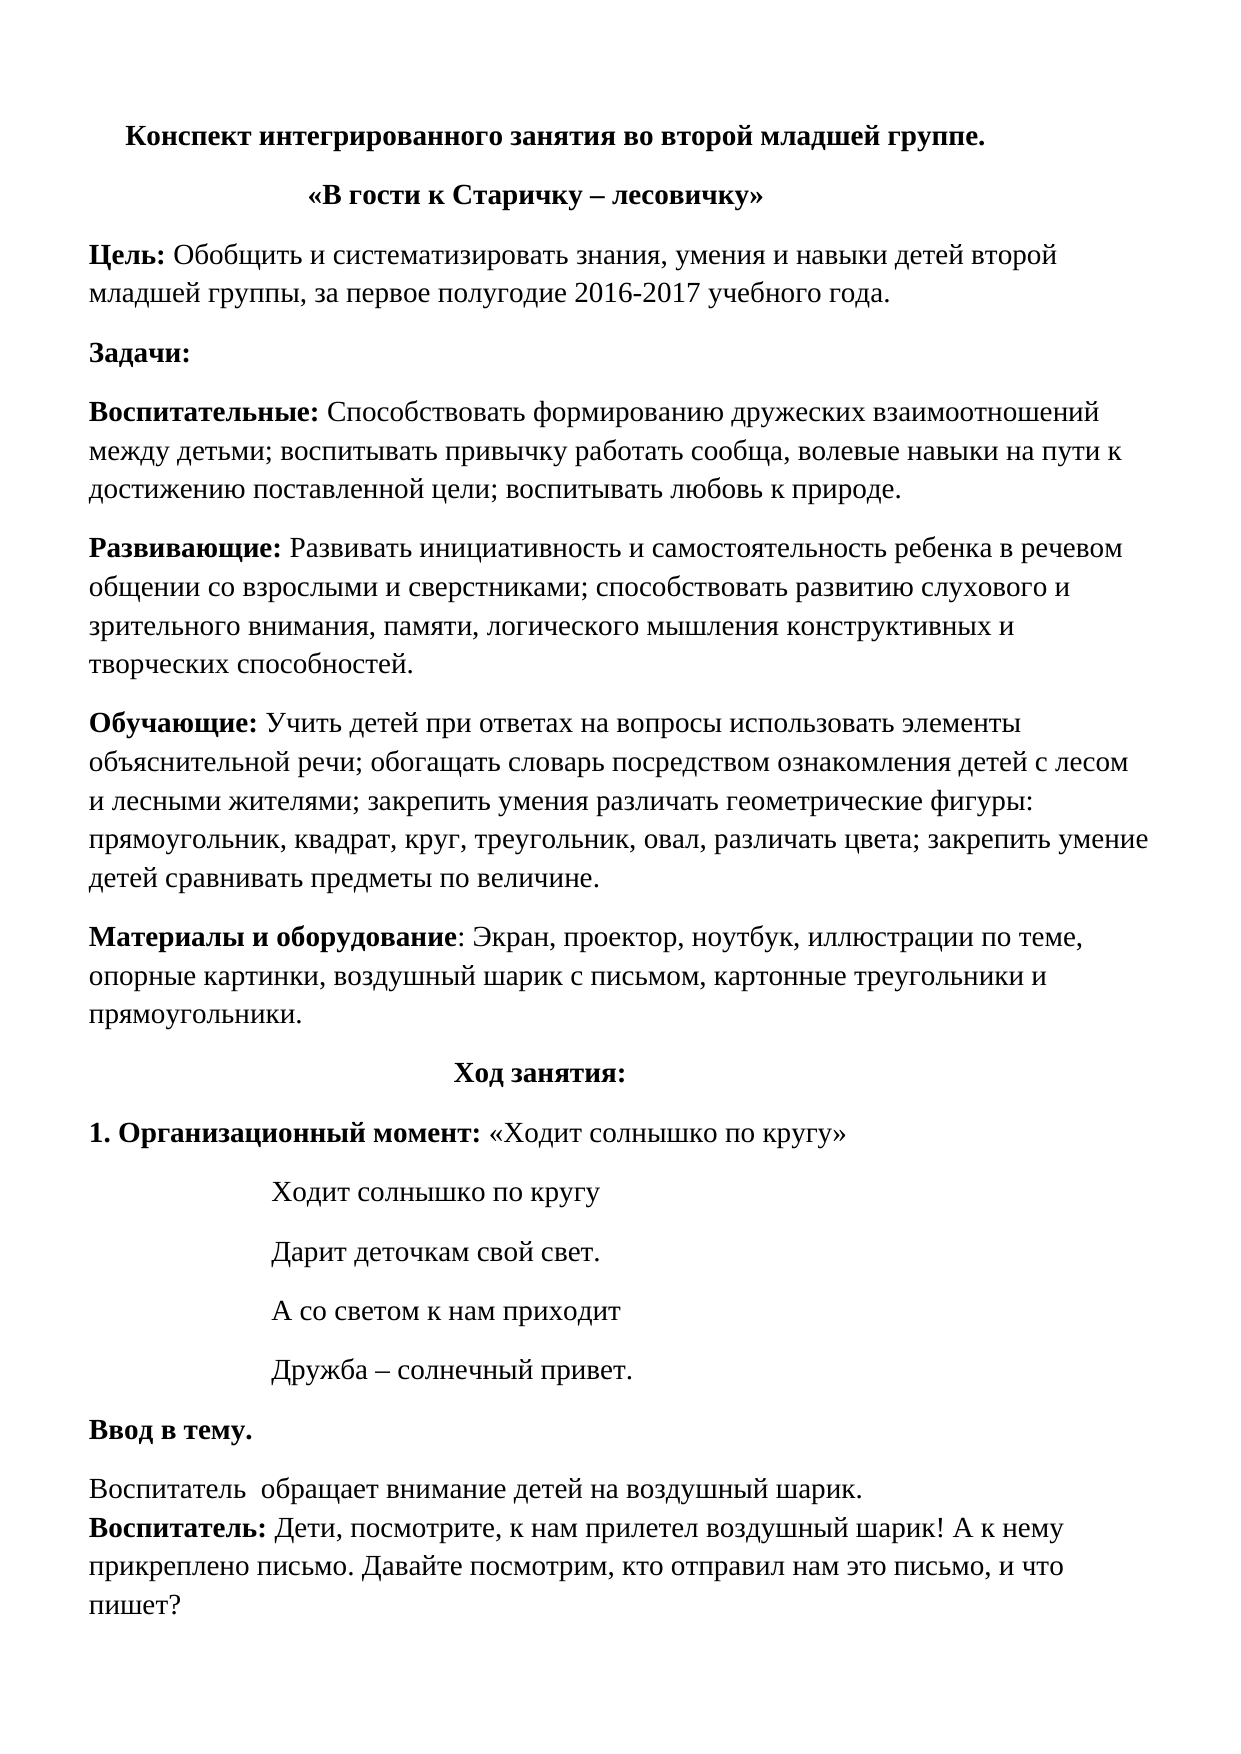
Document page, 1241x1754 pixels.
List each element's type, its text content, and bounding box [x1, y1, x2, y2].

text Воспитатель обращает внимание детей на воздушный шарик. Воспитатель: Дети, посмотрите, к нам прилетел воздушный шарик! А к нему прикреплено письмо. Давайте посмотрим, кто отправил нам это письмо, и что пишет? [89, 1471, 1152, 1620]
text Ввод в тему. [89, 1412, 1152, 1445]
text Дарит деточкам свой свет. [89, 1234, 1152, 1267]
text Ходит солнышко по кругу [89, 1174, 1152, 1208]
text 1. Организационный момент: «Ходит солнышко по кругу» [89, 1115, 1152, 1148]
text Задачи: [89, 335, 1152, 368]
text Ход занятия: [89, 1056, 1152, 1089]
text Цель: Обобщить и систематизировать знания, умения и навыки детей второй младшей группы, за первое полугодие 2016-2017 учебного года. [89, 237, 1152, 309]
text Воспитательные: Способствовать формированию дружеских взаимоотношений между детьми; воспитывать привычку работать сообща, волевые навыки на пути к достижению поставленной цели; воспитывать любовь к природе. [89, 394, 1152, 505]
text Дружба – солнечный привет. [89, 1352, 1152, 1386]
text Материалы и оборудование: Экран, проектор, ноутбук, иллюстрации по теме, опорные картинки, воздушный шарик с письмом, картонные треугольники и прямоугольники. [89, 919, 1152, 1030]
text «В гости к Старичку – лесовичку» [89, 177, 1152, 211]
text А со светом к нам приходит [89, 1293, 1152, 1327]
text Развивающие: Развивать инициативность и самостоятельность ребенка в речевом общении со взрослыми и сверстниками; способствовать развитию слухового и зрительного внимания, памяти, логического мышления конструктивных и творческих способностей. [89, 531, 1152, 680]
text Конспект интегрированного занятия во второй младшей группе. [89, 118, 1152, 152]
text Обучающие: Учить детей при ответах на вопросы использовать элементы объяснительной речи; обогащать словарь посредством ознакомления детей с лесом и лесными жителями; закрепить умения различать геометрические фигуры: прямоугольник, квадрат, круг, треугольник, овал, различать цвета; закрепить умение детей сравнивать предметы по величине. [89, 706, 1152, 893]
